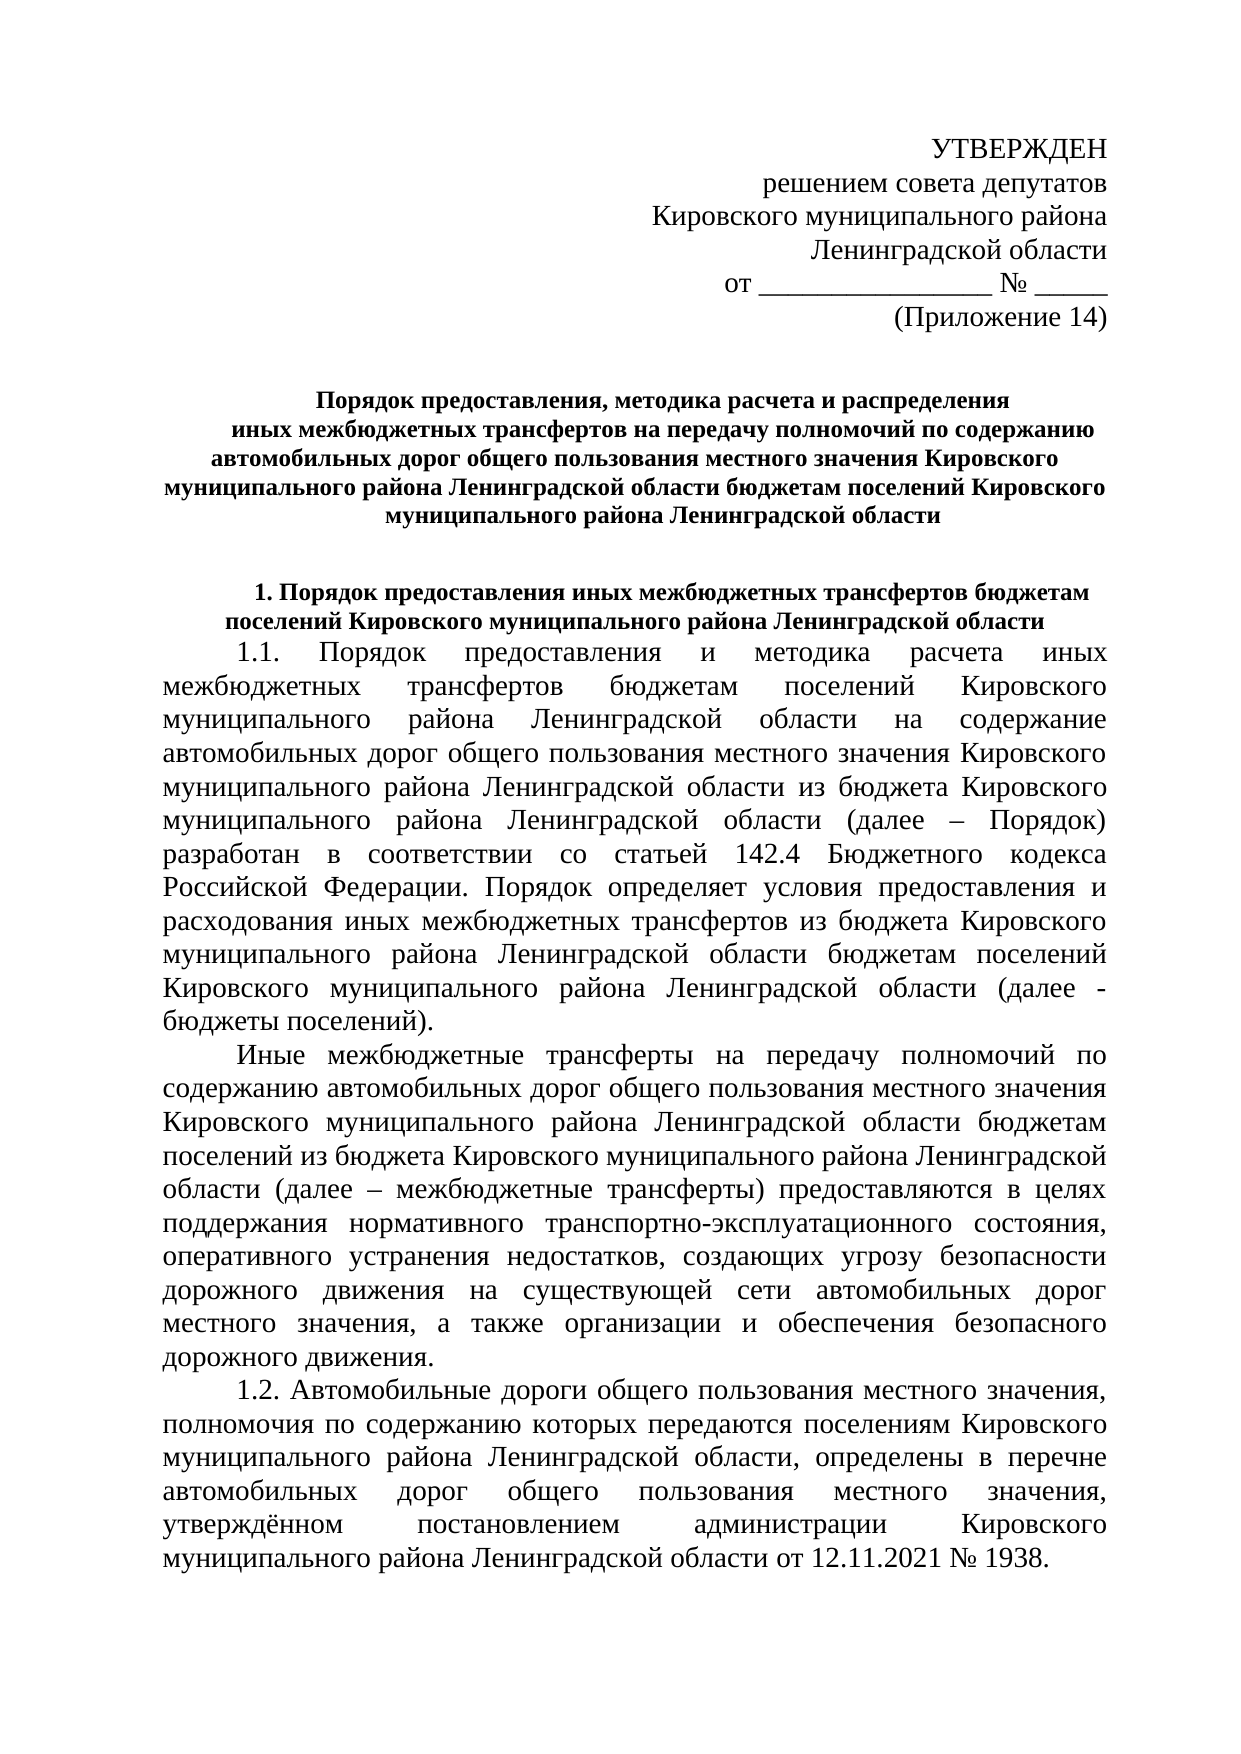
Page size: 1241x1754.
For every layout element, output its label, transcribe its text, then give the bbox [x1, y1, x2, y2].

text 1.2. Автомобильные дороги общего пользования местного значения, полномочия по содержанию которых передаются поселениям Кировского муниципального района Ленинградской области, определены в перечне автомобильных дорог общего пользования местного значения, утверждённом постановлением администрации Кировского муниципального района Ленинградской области от 12.11.2021 № 1938. [162, 1372, 1107, 1574]
text от ________________ № _____ [162, 266, 1107, 299]
text муниципального района Ленинградской области [162, 500, 1107, 529]
text УТВЕРЖДЕН [162, 131, 1107, 165]
text иных межбюджетных трансфертов на передачу полномочий по содержанию автомобильных дорог общего пользования местного значения Кировского муниципального района Ленинградской области бюджетам поселений Кировского [162, 414, 1107, 500]
text Иные межбюджетные трансферты на передачу полномочий по содержанию автомобильных дорог общего пользования местного значения Кировского муниципального района Ленинградской области бюджетам поселений из бюджета Кировского муниципального района Ленинградской области (далее – межбюджетные трансферты) предоставляются в целях поддержания нормативного транспортно-эксплуатационного состояния, оперативного устранения недостатков, создающих угрозу безопасности дорожного движения на существующей сети автомобильных дорог местного значения, а также организации и обеспечения безопасного дорожного движения. [162, 1037, 1107, 1372]
text 1.1. Порядок предоставления и методика расчета иных межбюджетных трансфертов бюджетам поселений Кировского муниципального района Ленинградской области на содержание автомобильных дорог общего пользования местного значения Кировского муниципального района Ленинградской области из бюджета Кировского муниципального района Ленинградской области (далее – Порядок) разработан в соответствии со статьей 142.4 Бюджетного кодекса Российской Федерации. Порядок определяет условия предоставления и расходования иных межбюджетных трансфертов из бюджета Кировского муниципального района Ленинградской области бюджетам поселений Кировского муниципального района Ленинградской области (далее - бюджеты поселений). [162, 634, 1107, 1037]
text (Приложение 14) [162, 299, 1107, 333]
text 1. Порядок предоставления иных межбюджетных трансфертов бюджетам поселений Кировского муниципального района Ленинградской области [162, 577, 1107, 634]
text Кировского муниципального района [162, 198, 1107, 232]
text решением совета депутатов [162, 165, 1107, 198]
text Ленинградской области [162, 232, 1107, 266]
text Порядок предоставления, методика расчета и распределения [162, 385, 1107, 414]
